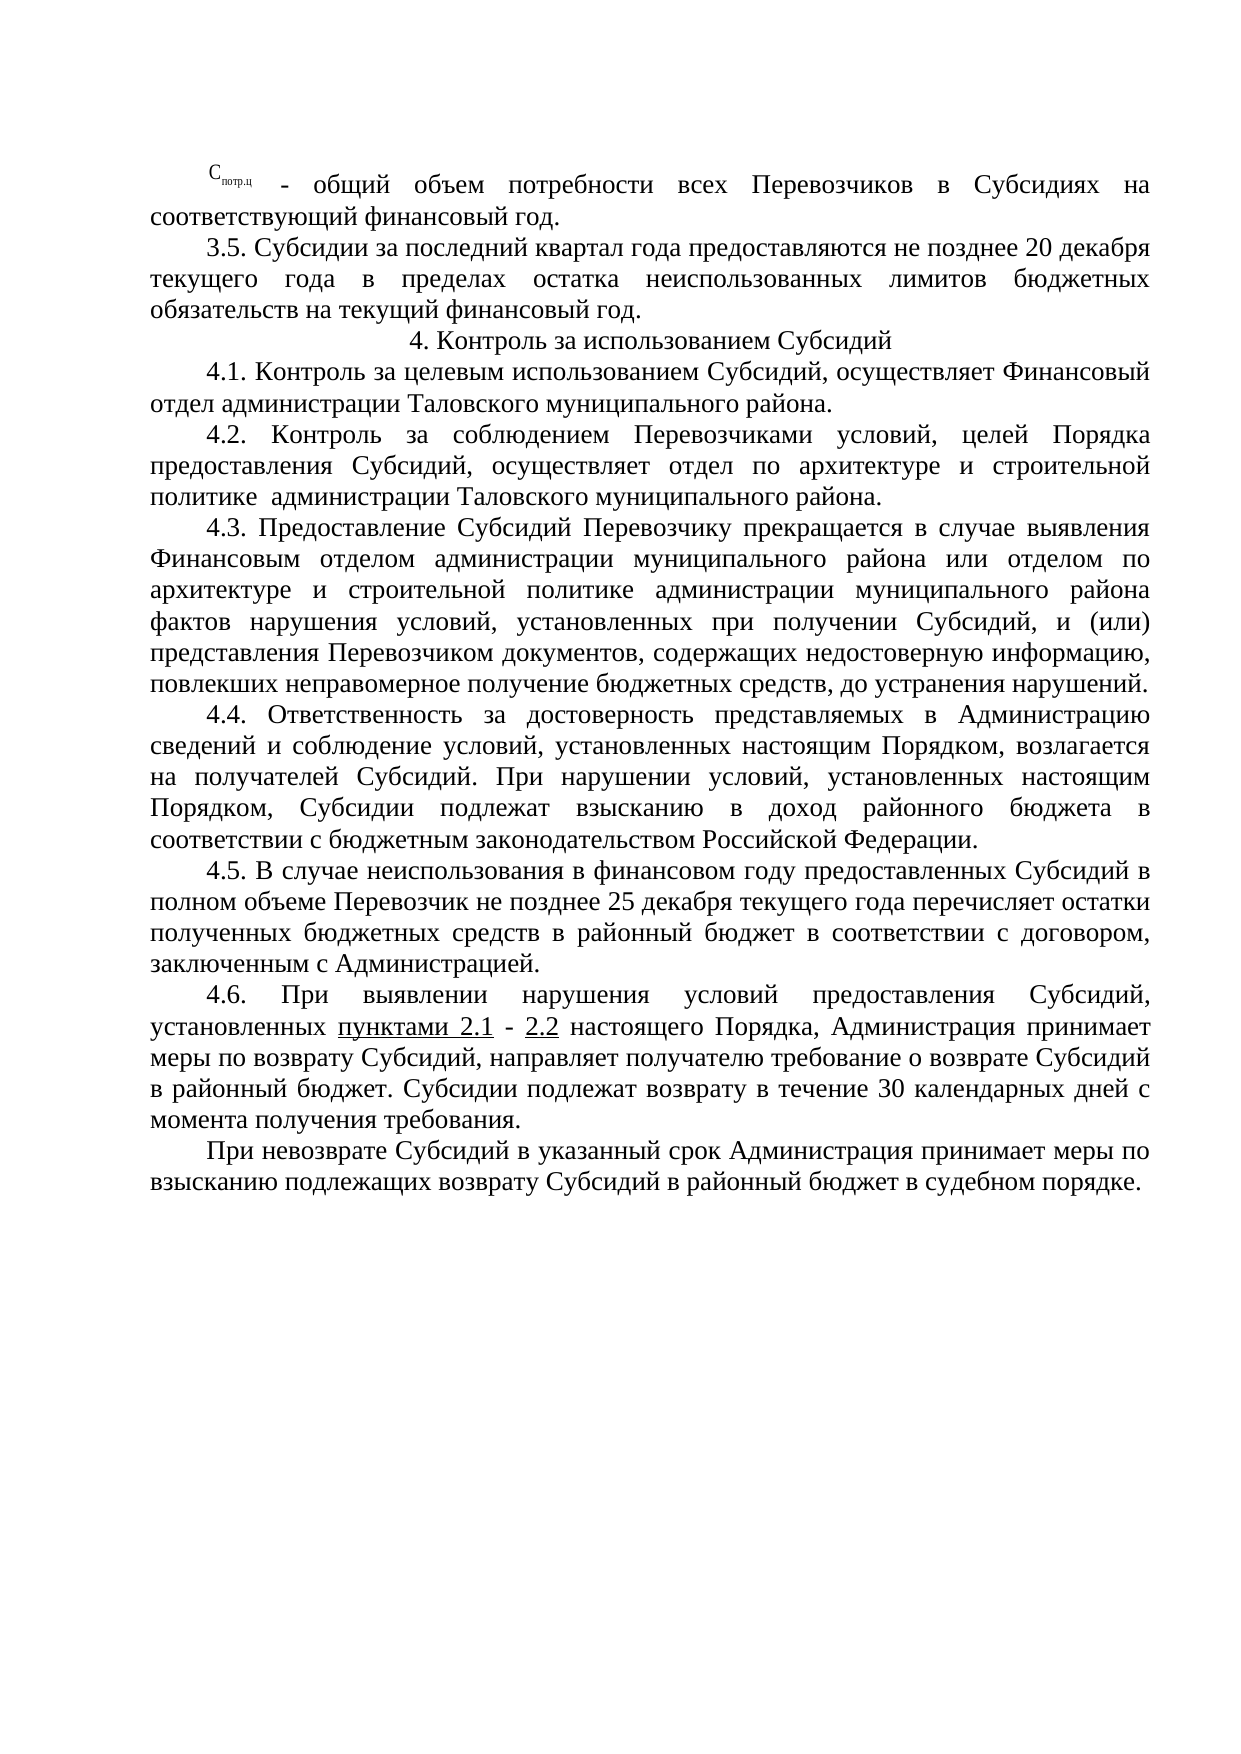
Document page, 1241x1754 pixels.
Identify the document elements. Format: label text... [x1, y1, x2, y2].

text 3.5. Субсидии за последний квартал года предоставляются не позднее 20 декабря текущего года в пределах остатка неиспользованных лимитов бюджетных обязательств на текущий финансовый год. [150, 231, 1152, 324]
text 4.3. Предоставление Субсидий Перевозчику прекращается в случае выявления Финансовым отделом администрации муниципального района или отделом по архитектуре и строительной политике администрации муниципального района фактов нарушения условий, установленных при получении Субсидий, и (или) представления Перевозчиком документов, содержащих недостоверную информацию, повлекших неправомерное получение бюджетных средств, до устранения нарушений. [150, 511, 1152, 698]
text 4.1. Контроль за целевым использованием Субсидий, осуществляет Финансовый отдел администрации Таловского муниципального района. [150, 356, 1152, 418]
text При невозврате Субсидий в указанный срок Администрация принимает меры по взысканию подлежащих возврату Субсидий в районный бюджет в судебном порядке. [150, 1134, 1152, 1196]
text 4.6. При выявлении нарушения условий предоставления Субсидий, установленных пунктами 2.1 - 2.2 настоящего Порядка, Администрация принимает меры по возврату Субсидий, направляет получателю требование о возврате Субсидий в районный бюджет. Субсидии подлежат возврату в течение 30 календарных дней с момента получения требования. [150, 978, 1152, 1134]
text - общий объем потребности всех Перевозчиков в Субсидиях на соответствующий финансовый год. [150, 158, 1152, 231]
text 4. Контроль за использованием Субсидий [150, 324, 1152, 356]
text 4.2. Контроль за соблюдением Перевозчиками условий, целей Порядка предоставления Субсидий, осуществляет отдел по архитектуре и строительной политике администрации Таловского муниципального района. [150, 418, 1152, 511]
text 4.4. Ответственность за достоверность представляемых в Администрацию сведений и соблюдение условий, установленных настоящим Порядком, возлагается на получателей Субсидий. При нарушении условий, установленных настоящим Порядком, Субсидии подлежат взысканию в доход районного бюджета в соответствии с бюджетным законодательством Российской Федерации. [150, 698, 1152, 854]
text 4.5. В случае неиспользования в финансовом году предоставленных Субсидий в полном объеме Перевозчик не позднее 25 декабря текущего года перечисляет остатки полученных бюджетных средств в районный бюджет в соответствии с договором, заключенным с Администрацией. [150, 854, 1152, 978]
